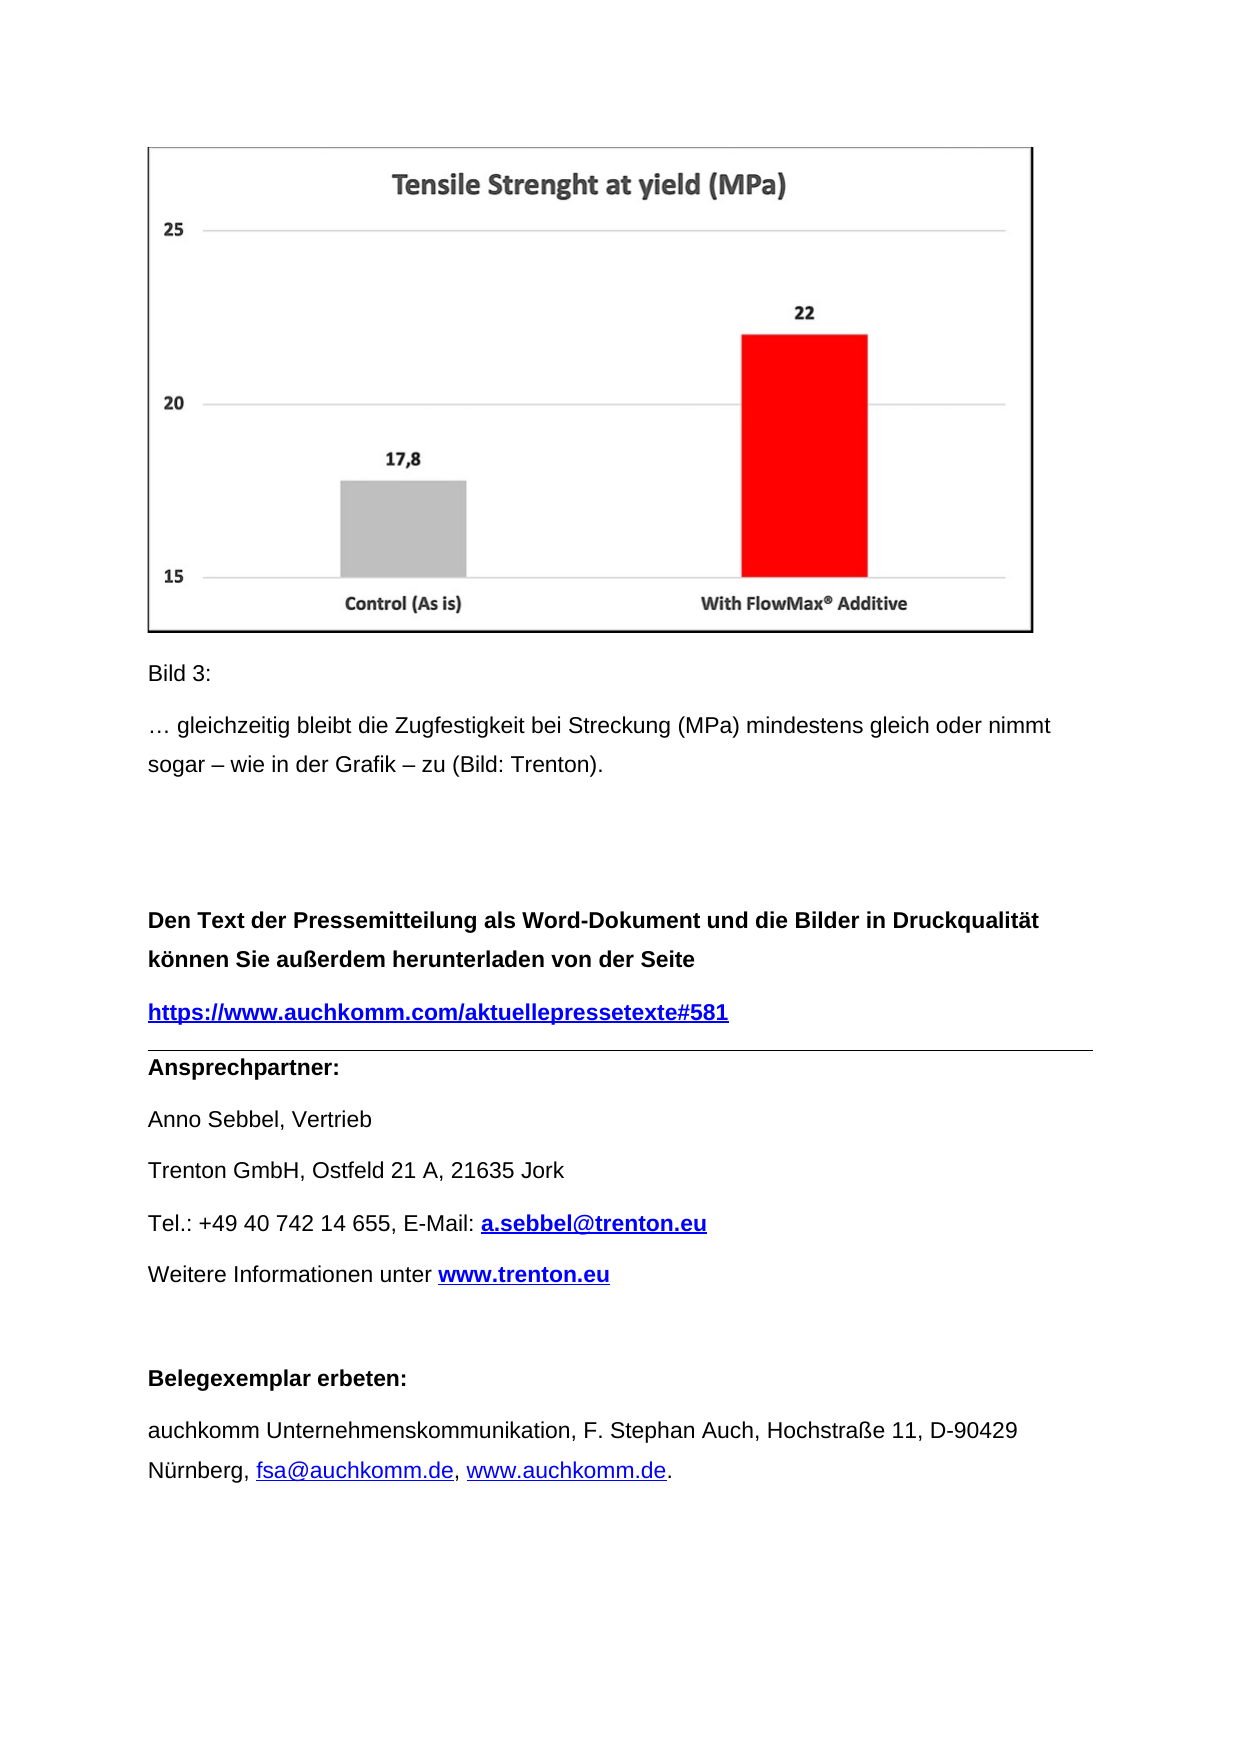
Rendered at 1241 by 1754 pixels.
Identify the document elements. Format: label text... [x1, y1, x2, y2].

picture [147, 147, 1034, 633]
text Den Text der Pressemitteilung als Word-Dokument und die Bilder in Druckqualität können Sie außerdem herunterladen von der Seite [148, 907, 1093, 973]
text Weitere Informationen unter www.trenton.eu [148, 1261, 1093, 1288]
text Trenton GmbH, Ostfeld 21 A, 21635 Jork [148, 1157, 1093, 1184]
text auchkomm Unternehmenskommunikation, F. Stephan Auch, Hochstraße 11, D-90429 Nürnberg, fsa@auchkomm.de, www.auchkomm.de. [148, 1417, 1093, 1483]
text … gleichzeitig bleibt die Zugfestigkeit bei Streckung (MPa) mindestens gleich oder nimmt sogar – wie in der Grafik – zu (Bild: Trenton). [148, 712, 1093, 777]
text Anno Sebbel, Vertrieb [148, 1106, 1093, 1132]
text Ansprechpartner: [148, 1051, 1093, 1080]
text Belegexemplar erbeten: [148, 1365, 1093, 1392]
text Tel.: +49 40 742 14 655, E-Mail: a.sebbel@trenton.eu [148, 1209, 1093, 1236]
text Bild 3: [148, 659, 1093, 686]
text https://www.auchkomm.com/aktuellepressetexte#581 [148, 998, 1093, 1025]
